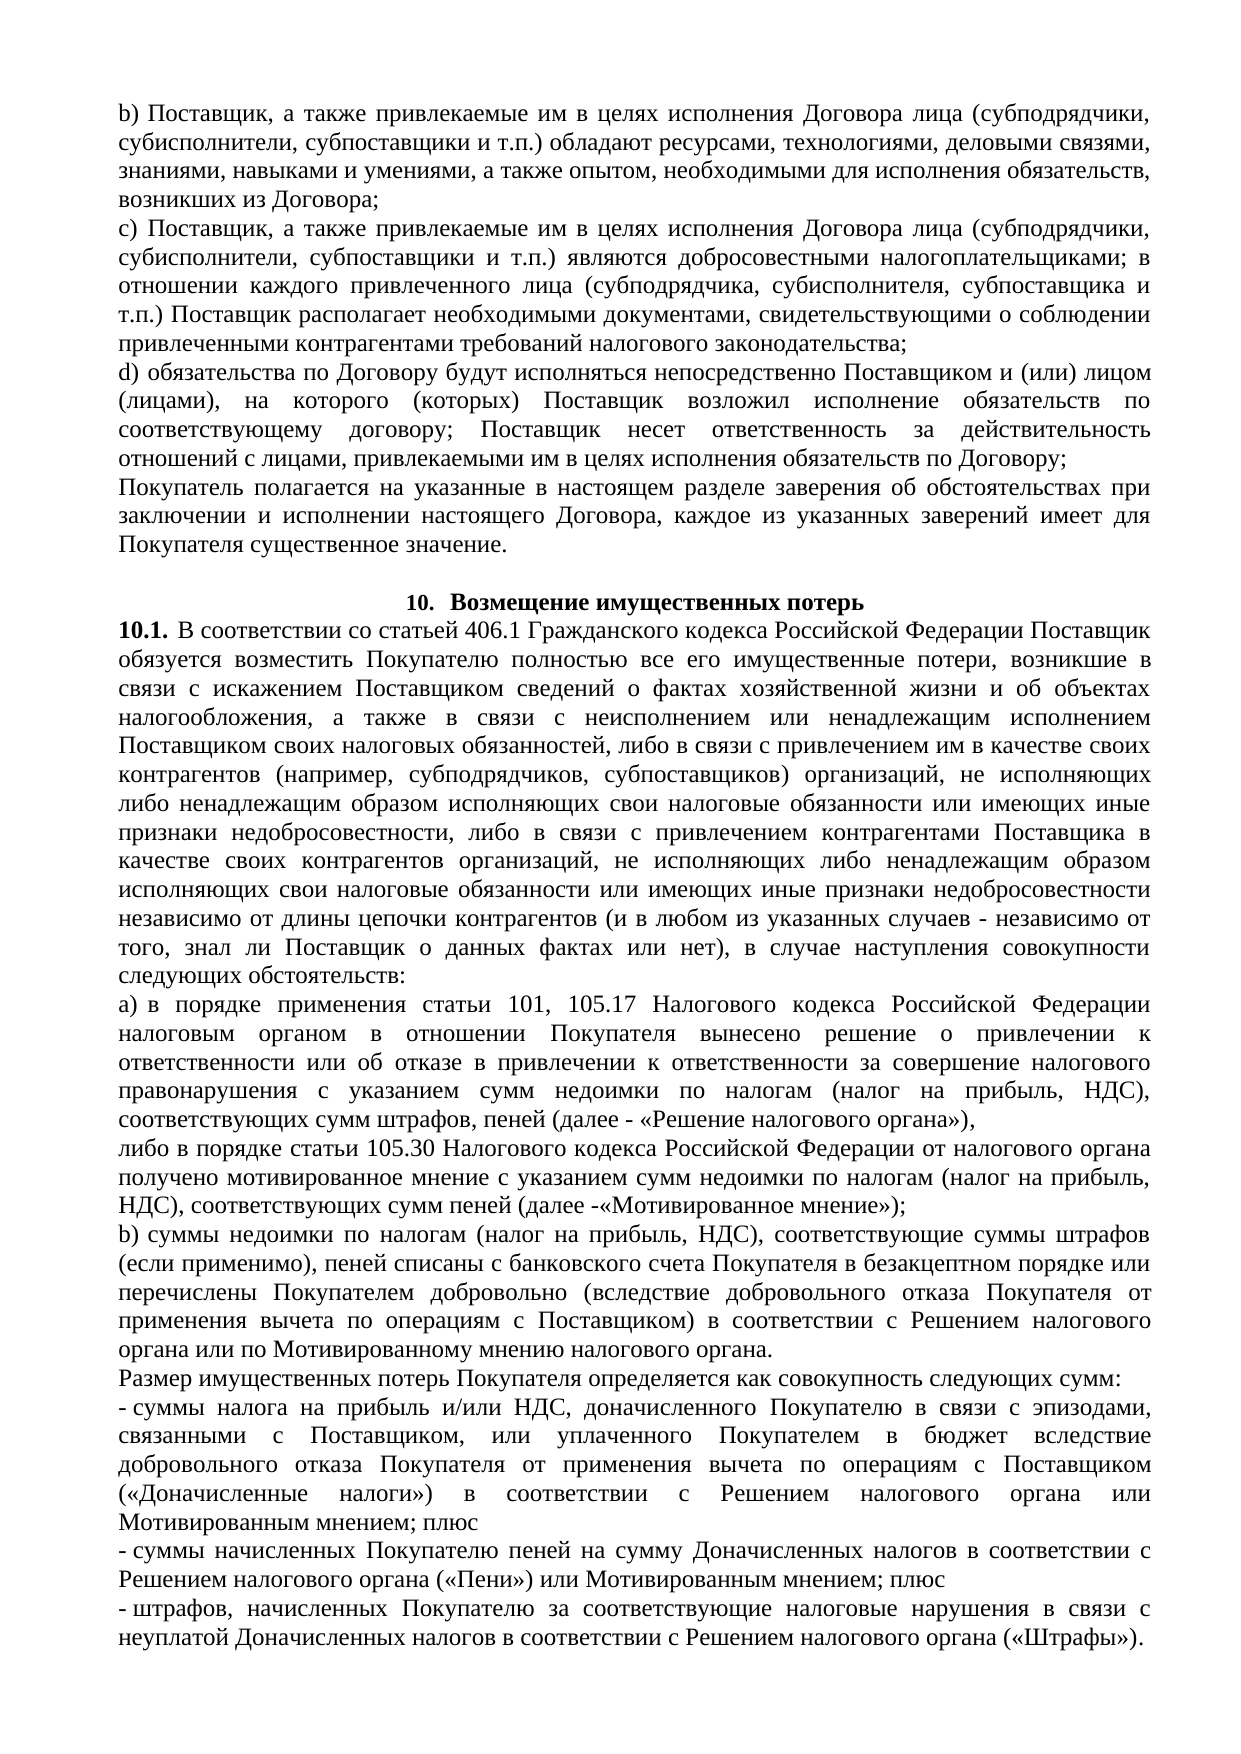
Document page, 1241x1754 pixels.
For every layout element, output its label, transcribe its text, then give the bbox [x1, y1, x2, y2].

text - штрафов, начисленных Покупателю за соответствующие налоговые нарушения в связи с неуплатой Доначисленных налогов в соответствии с Решением налогового органа («Штрафы»). [118, 1593, 1152, 1650]
list В соответствии со статьей 406.1 Гражданского кодекса Российской Федерации Поставщик обязуется возместить Покупателю полностью все его имущественные потери, возникшие в связи с искажением Поставщиком сведений о фактах хозяйственной жизни и об объектах налогообложения, а также в связи с неисполнением или ненадлежащим исполнением Поставщиком своих налоговых обязанностей, либо в связи с привлечением им в качестве своих контрагентов (например, субподрядчиков, субпоставщиков) организаций, не исполняющих либо ненадлежащим образом исполняющих свои налоговые обязанности или имеющих иные признаки недобросовестности, либо в связи с привлечением контрагентами Поставщика в качестве своих контрагентов организаций, не исполняющих либо ненадлежащим образом исполняющих свои налоговые обязанности или имеющих иные признаки недобросовестности независимо от длины цепочки контрагентов (и в любом из указанных случаев - независимо от того, знал ли Поставщик о данных фактах или нет), в случае наступления совокупности следующих обстоятельств: [118, 615, 1152, 989]
list обязательства по Договору будут исполняться непосредственно Поставщиком и (или) лицом (лицами), на которого (которых) Поставщик возложил исполнение обязательств по соответствующему договору; Поставщик несет ответственность за действительность отношений с лицами, привлекаемыми им в целях исполнения обязательств по Договору; [118, 357, 1152, 472]
text - суммы налога на прибыль и/или НДС, доначисленного Покупателю в связи с эпизодами, связанными с Поставщиком, или уплаченного Покупателем в бюджет вследствие добровольного отказа Покупателя от применения вычета по операциям с Поставщиком («Доначисленные налоги») в соответствии с Решением налогового органа или Мотивированным мнением; плюс [118, 1392, 1152, 1535]
list в порядке применения статьи 101, 105.17 Налогового кодекса Российской Федерации налоговым органом в отношении Покупателя вынесено решение о привлечении к ответственности или об отказе в привлечении к ответственности за совершение налогового правонарушения с указанием сумм недоимки по налогам (налог на прибыль, НДС), соответствующих сумм штрафов, пеней (далее - «Решение налогового органа»), [118, 989, 1152, 1133]
text Покупатель полагается на указанные в настоящем разделе заверения об обстоятельствах при заключении и исполнении настоящего Договора, каждое из указанных заверений имеет для Покупателя существенное значение. [118, 472, 1152, 558]
list суммы недоимки по налогам (налог на прибыль, НДС), соответствующие суммы штрафов (если применимо), пеней списаны с банковского счета Покупателя в безакцептном порядке или перечислены Покупателем добровольно (вследствие добровольного отказа Покупателя от применения вычета по операциям с Поставщиком) в соответствии с Решением налогового органа или по Мотивированному мнению налогового органа. [118, 1219, 1152, 1363]
list Поставщик, а также привлекаемые им в целях исполнения Договора лица (субподрядчики, субисполнители, субпоставщики и т.п.) являются добросовестными налогоплательщиками; в отношении каждого привлеченного лица (субподрядчика, субисполнителя, субпоставщика и т.п.) Поставщик располагает необходимыми документами, свидетельствующими о соблюдении привлеченными контрагентами требований налогового законодательства; [118, 213, 1152, 357]
list Поставщик, а также привлекаемые им в целях исполнения Договора лица (субподрядчики, субисполнители, субпоставщики и т.п.) обладают ресурсами, технологиями, деловыми связями, знаниями, навыками и умениями, а также опытом, необходимыми для исполнения обязательств, возникших из Договора; [118, 98, 1152, 213]
text либо в порядке статьи 105.30 Налогового кодекса Российской Федерации от налогового органа получено мотивированное мнение с указанием сумм недоимки по налогам (налог на прибыль, НДС), соответствующих сумм пеней (далее -«Мотивированное мнение»); [118, 1133, 1152, 1219]
text Размер имущественных потерь Покупателя определяется как совокупность следующих сумм: [118, 1363, 1152, 1392]
text - суммы начисленных Покупателю пеней на сумму Доначисленных налогов в соответствии с Решением налогового органа («Пени») или Мотивированным мнением; плюс [118, 1535, 1152, 1593]
list Возмещение имущественных потерь [118, 587, 1152, 615]
